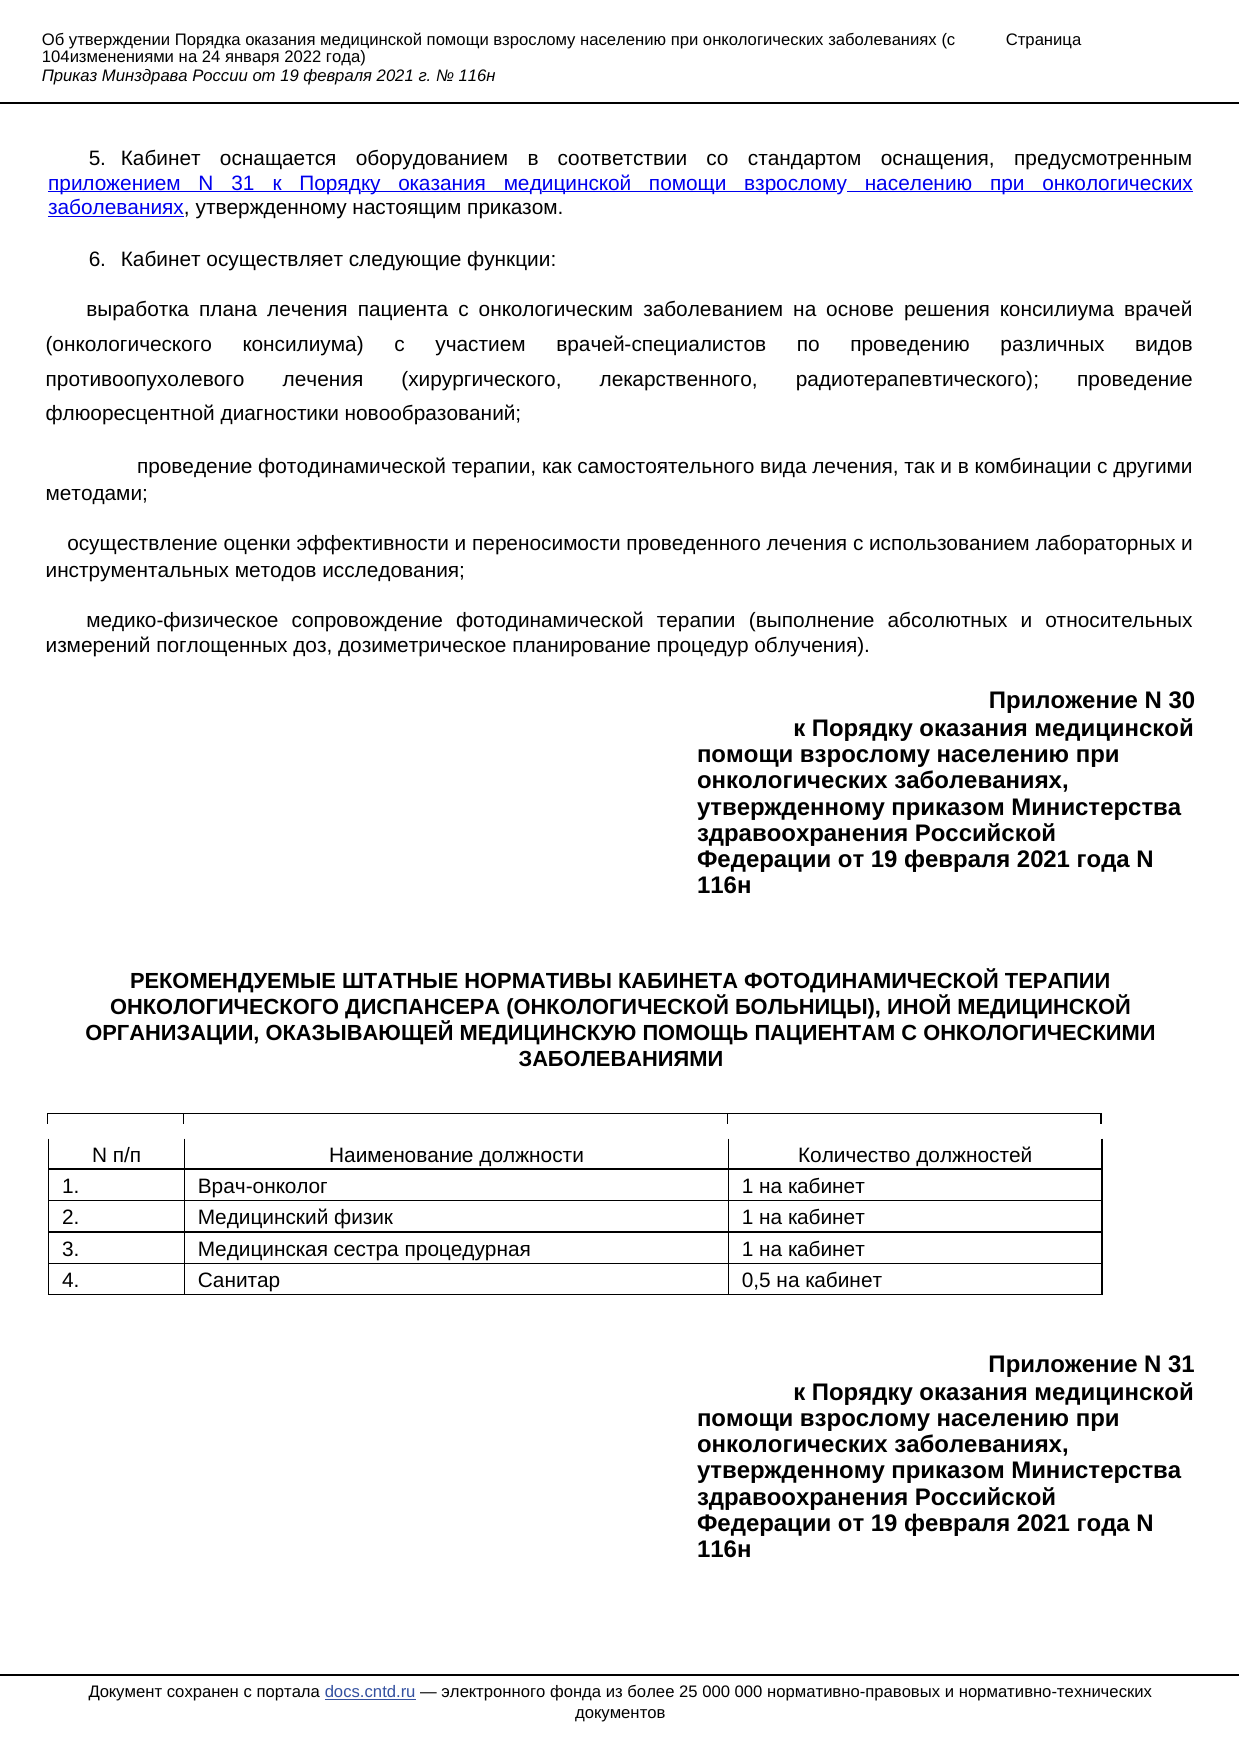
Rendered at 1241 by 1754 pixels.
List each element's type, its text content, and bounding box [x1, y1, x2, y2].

subtitle РЕКОМЕНДУЕМЫЕ ШТАТНЫЕ НОРМАТИВЫ КАБИНЕТА ФОТОДИНАМИЧЕСКОЙ ТЕРАПИИ ОНКОЛОГИЧЕСКОГО ДИСПАНСЕРА (ОНКОЛОГИЧЕСКОЙ БОЛЬНИЦЫ), ИНОЙ МЕДИЦИНСКОЙ ОРГАНИЗАЦИИ, ОКАЗЫВАЮЩЕЙ МЕДИЦИНСКУЮ ПОМОЩЬ ПАЦИЕНТАМ С ОНКОЛОГИЧЕСКИМИ ЗАБОЛЕВАНИЯМИ [47, 968, 1193, 1071]
subtitle Приложение N 31 [47, 1350, 1195, 1377]
text медико-физическое сопровождение фотодинамической терапии (выполнение абсолютных и относительных измерений поглощенных доз, дозиметрическое планирование процедур облучения). [45, 608, 1193, 656]
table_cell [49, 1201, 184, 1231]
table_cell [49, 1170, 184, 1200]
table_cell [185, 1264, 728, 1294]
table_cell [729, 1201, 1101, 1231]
list Кабинет оснащается оборудованием в соответствии со стандартом оснащения, предусмотренным приложением N 31 к Порядку оказания медицинской помощи взрослому населению при онкологических заболеваниях, утвержденному настоящим приказом. [48, 146, 1193, 219]
list Кабинет осуществляет следующие функции: [48, 247, 1193, 271]
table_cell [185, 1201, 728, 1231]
text методами; [45, 480, 1193, 504]
text осуществление оценки эффективности и переносимости проведенного лечения с использованием лабораторных и [47, 531, 1193, 555]
text инструментальных методов исследования; [45, 557, 1193, 581]
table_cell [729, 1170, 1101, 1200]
text к Порядку оказания медицинской помощи взрослому населению при онкологических заболеваниях, утвержденному приказом Министерства здравоохранения Российской Федерации от 19 февраля 2021 года N 116н [697, 716, 1195, 898]
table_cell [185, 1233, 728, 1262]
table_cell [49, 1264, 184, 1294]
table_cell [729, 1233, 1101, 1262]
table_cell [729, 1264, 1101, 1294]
text выработка плана лечения пациента с онкологическим заболеванием на основе решения консилиума врачей (онкологического консилиума) с участием врачей-специалистов по проведению различных видов противоопухолевого лечения (хирургического, лекарственного, радиотерапевтического); проведение флюоресцентной диагностики новообразований; [45, 297, 1193, 425]
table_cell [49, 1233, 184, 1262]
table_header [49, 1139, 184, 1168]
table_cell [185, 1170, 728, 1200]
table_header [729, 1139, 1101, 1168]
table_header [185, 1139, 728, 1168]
text проведение фотодинамической терапии, как самостоятельного вида лечения, так и в комбинации с другими [47, 454, 1193, 478]
text к Порядку оказания медицинской помощи взрослому населению при онкологических заболеваниях, утвержденному приказом Министерства здравоохранения Российской Федерации от 19 февраля 2021 года N 116н [697, 1380, 1195, 1562]
subtitle Приложение N 30 [47, 686, 1195, 713]
